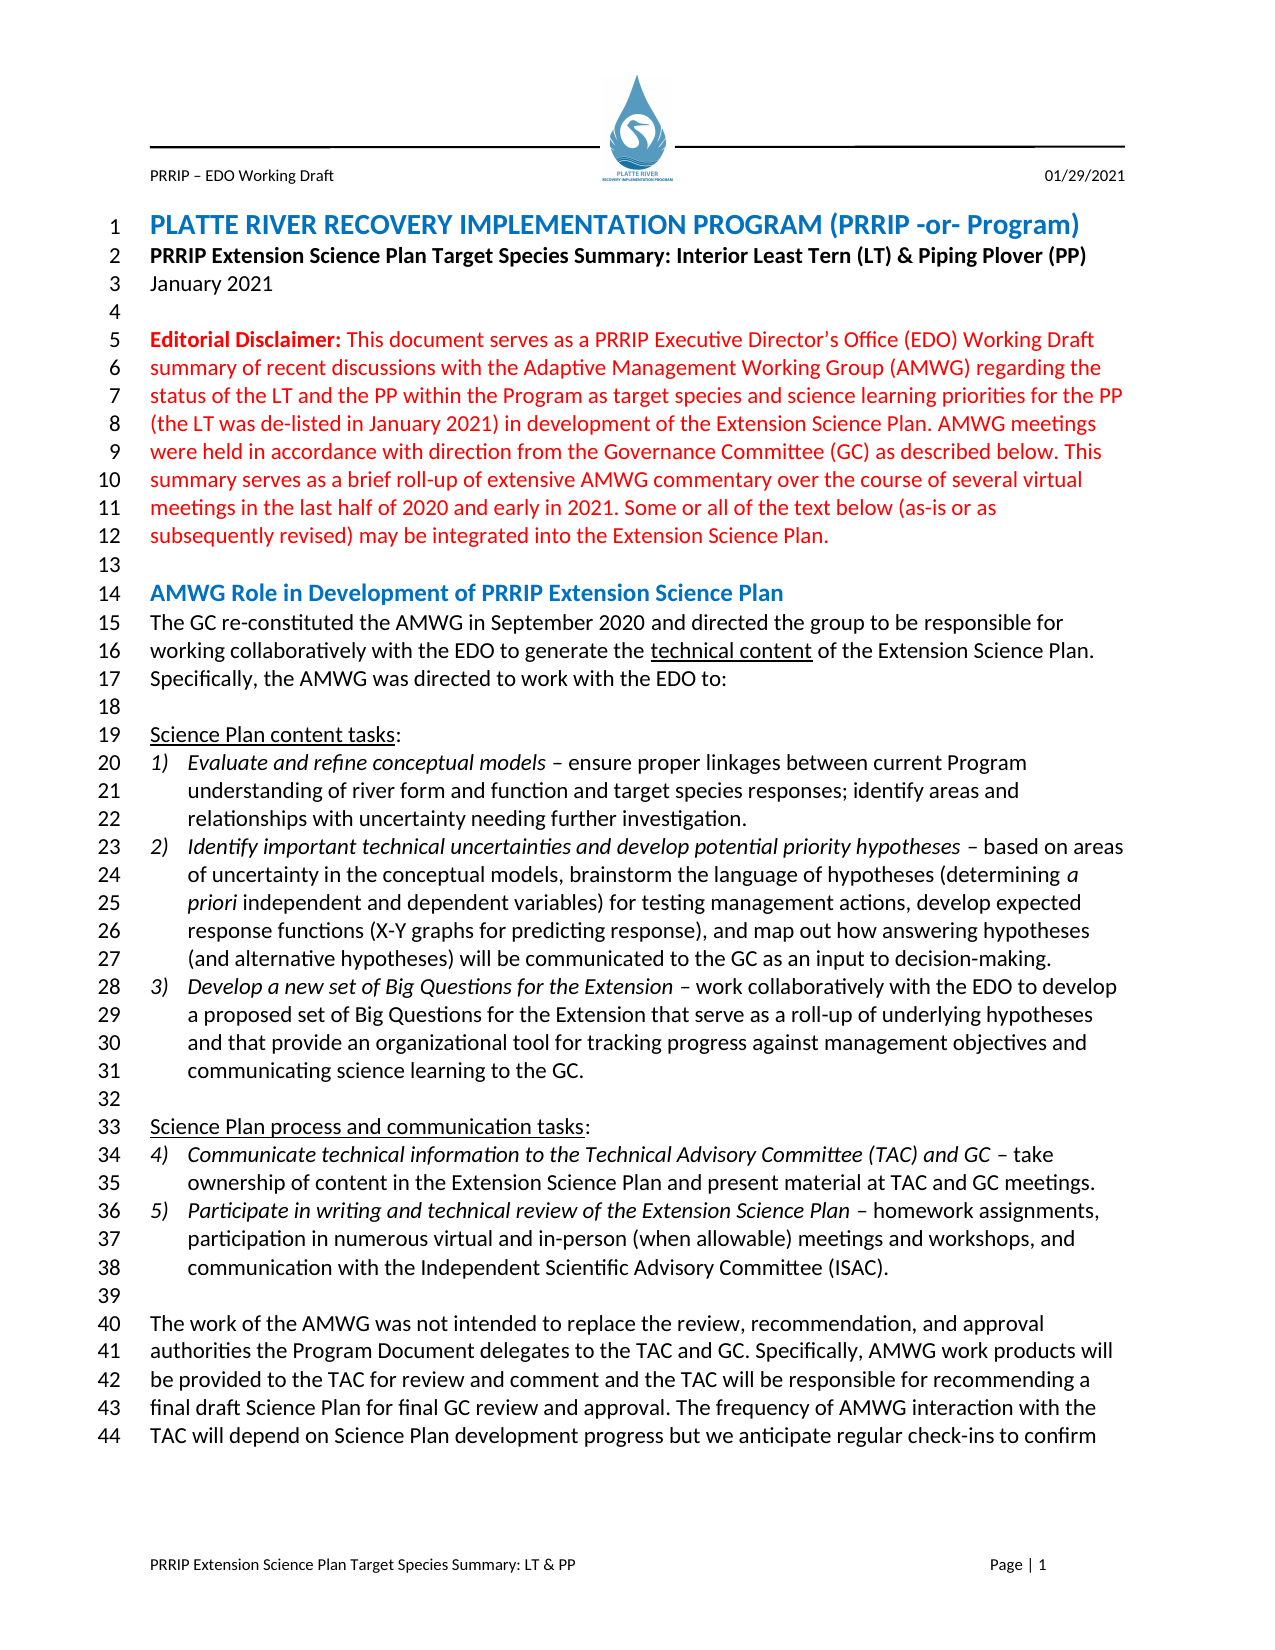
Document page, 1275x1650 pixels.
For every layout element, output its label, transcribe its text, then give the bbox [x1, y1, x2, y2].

text AMWG Role in Development of PRRIP Extension Science Plan [150, 578, 1125, 608]
text January 2021 [150, 269, 1125, 297]
text Science Plan process and communication tasks: [150, 1112, 1125, 1141]
list Identify important technical uncertainties and develop potential priority hypotheses – based on areas of uncertainty in the conceptual models, brainstorm the language of hypotheses (determining a priori independent and dependent variables) for testing management actions, develop expected response functions (X-Y graphs for predicting response), and map out how answering hypotheses (and alternative hypotheses) will be communicated to the GC as an input to decision-making. [150, 832, 1125, 972]
text PLATTE RIVER RECOVERY IMPLEMENTATION PROGRAM (PRRIP -or- Program) [150, 206, 1125, 241]
list Communicate technical information to the Technical Advisory Committee (TAC) and GC – take ownership of content in the Extension Science Plan and present material at TAC and GC meetings. [150, 1141, 1125, 1197]
text Science Plan content tasks: [150, 720, 1125, 748]
text Editorial Disclaimer: This document serves as a PRRIP Executive Director’s Office (EDO) Working Draft summary of recent discussions with the Adaptive Management Working Group (AMWG) regarding the status of the LT and the PP within the Program as target species and science learning priorities for the PP (the LT was de-listed in January 2021) in development of the Extension Science Plan. AMWG meetings were held in accordance with direction from the Governance Committee (GC) as described below. This summary serves as a brief roll-up of extensive AMWG commentary over the course of several virtual meetings in the last half of 2020 and early in 2021. Some or all of the text below (as-is or as subsequently revised) may be integrated into the Extension Science Plan. [150, 325, 1125, 549]
picture [602, 75, 673, 182]
list Evaluate and refine conceptual models – ensure proper linkages between current Program understanding of river form and function and target species responses; identify areas and relationships with uncertainty needing further investigation. [150, 748, 1125, 832]
list Develop a new set of Big Questions for the Extension – work collaboratively with the EDO to develop a proposed set of Big Questions for the Extension that serve as a roll-up of underlying hypotheses and that provide an organizational tool for tracking progress against management objectives and communicating science learning to the GC. [150, 972, 1125, 1084]
list Participate in writing and technical review of the Extension Science Plan – homework assignments, participation in numerous virtual and in-person (when allowable) meetings and workshops, and communication with the Independent Scientific Advisory Committee (ISAC). [150, 1197, 1125, 1281]
text The GC re-constituted the AMWG in September 2020 and directed the group to be responsible for working collaboratively with the EDO to generate the technical content of the Extension Science Plan. Specifically, the AMWG was directed to work with the EDO to: [150, 608, 1125, 692]
text PRRIP Extension Science Plan Target Species Summary: Interior Least Tern (LT) & Piping Plover (PP) [150, 241, 1125, 269]
